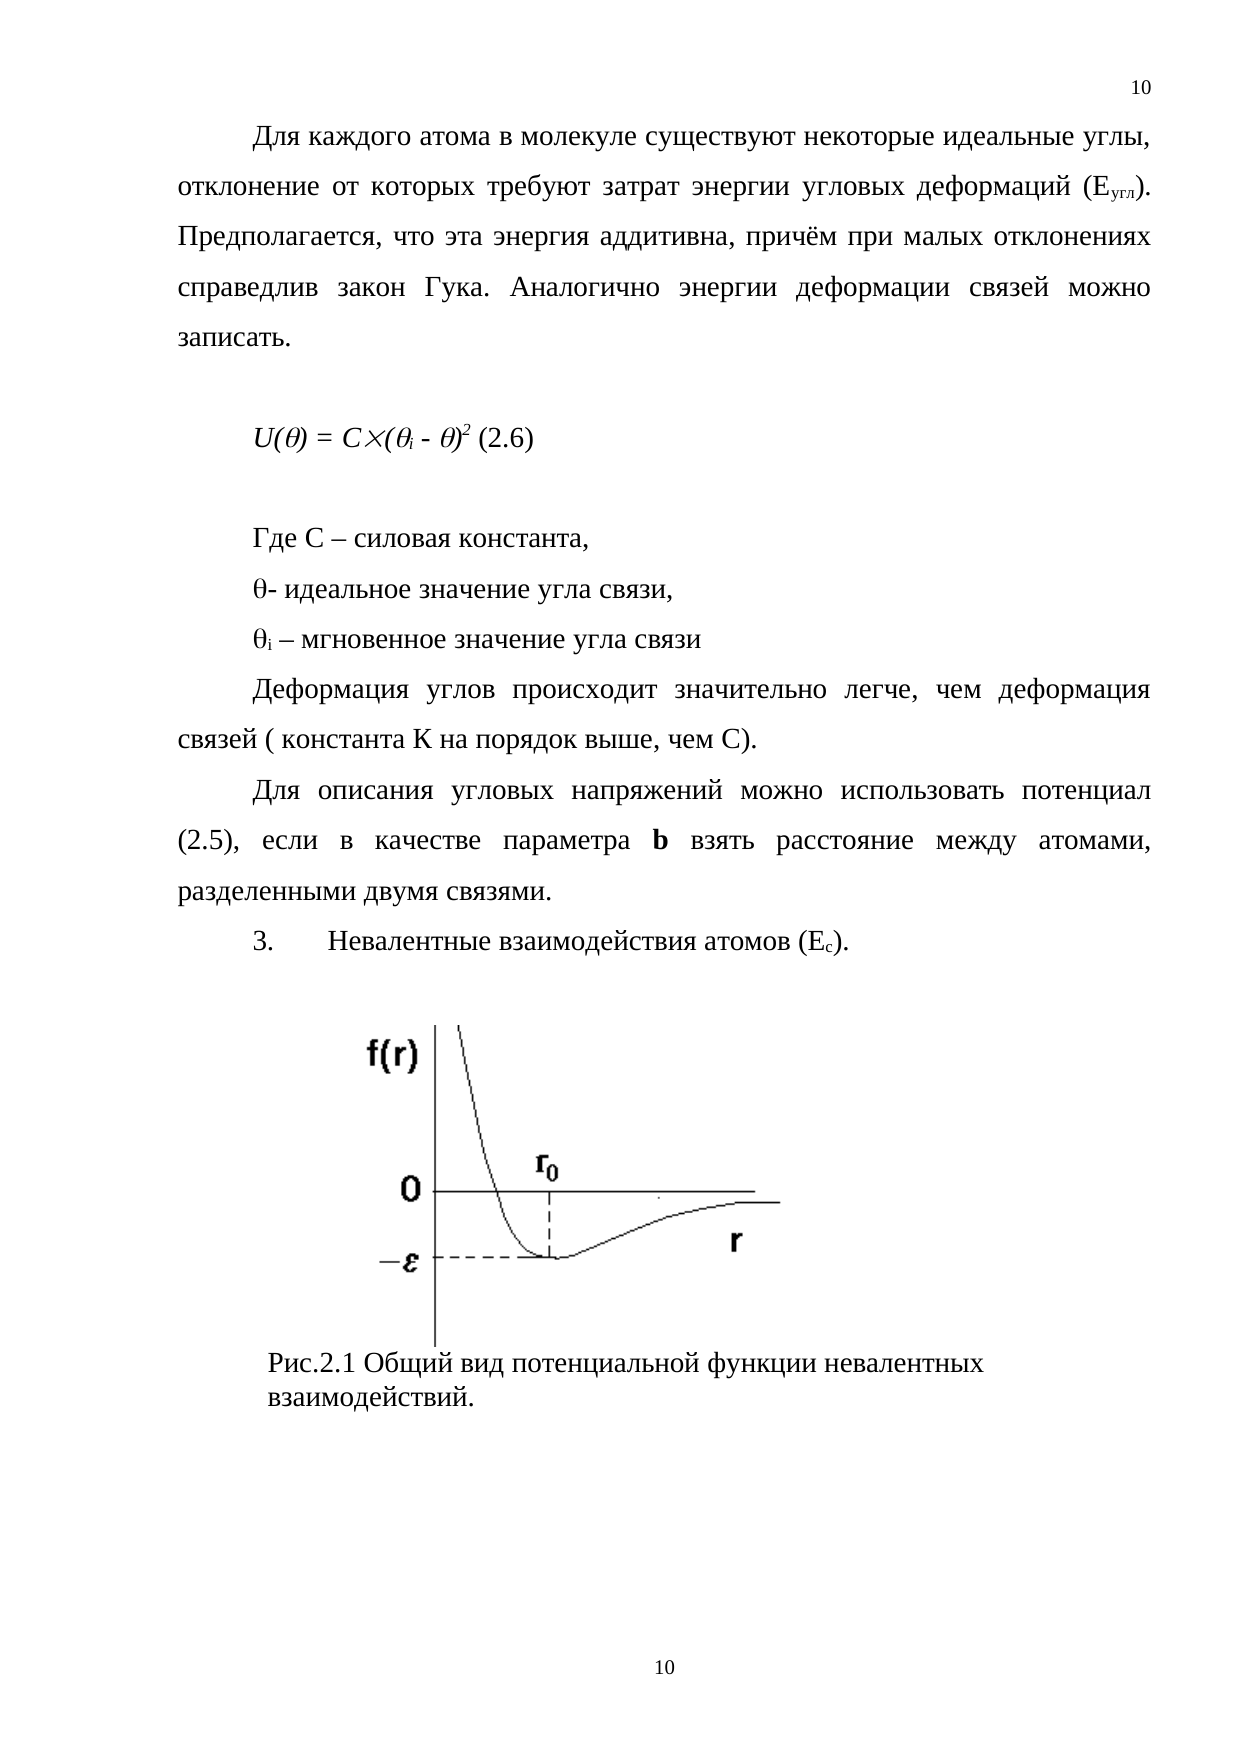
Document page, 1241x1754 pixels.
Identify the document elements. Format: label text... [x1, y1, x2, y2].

list Где С – силовая константа, [177, 521, 1152, 554]
picture [289, 1025, 915, 1347]
list Деформация углов происходит значительно легче, чем деформация связей ( константа К на порядок выше, чем С). [177, 672, 1152, 755]
list U() = C(i - )2 (2.6) [177, 420, 1152, 453]
list Невалентные взаимодействия атомов (Ес). [177, 923, 1152, 957]
list Для описания угловых напряжений можно использовать потенциал (2.5), если в качестве параметра b взять расстояние между атомами, разделенными двумя связями. [177, 772, 1152, 906]
list - идеальное значение угла связи, [177, 571, 1152, 604]
list i – мгновенное значение угла связи [177, 621, 1152, 655]
list Для каждого атома в молекуле существуют некоторые идеальные углы, отклонение от которых требуют затрат энергии угловых деформаций (Еугл). Предполагается, что эта энергия аддитивна, причём при малых отклонениях справедлив закон Гука. Аналогично энергии деформации связей можно записать. [177, 118, 1152, 353]
